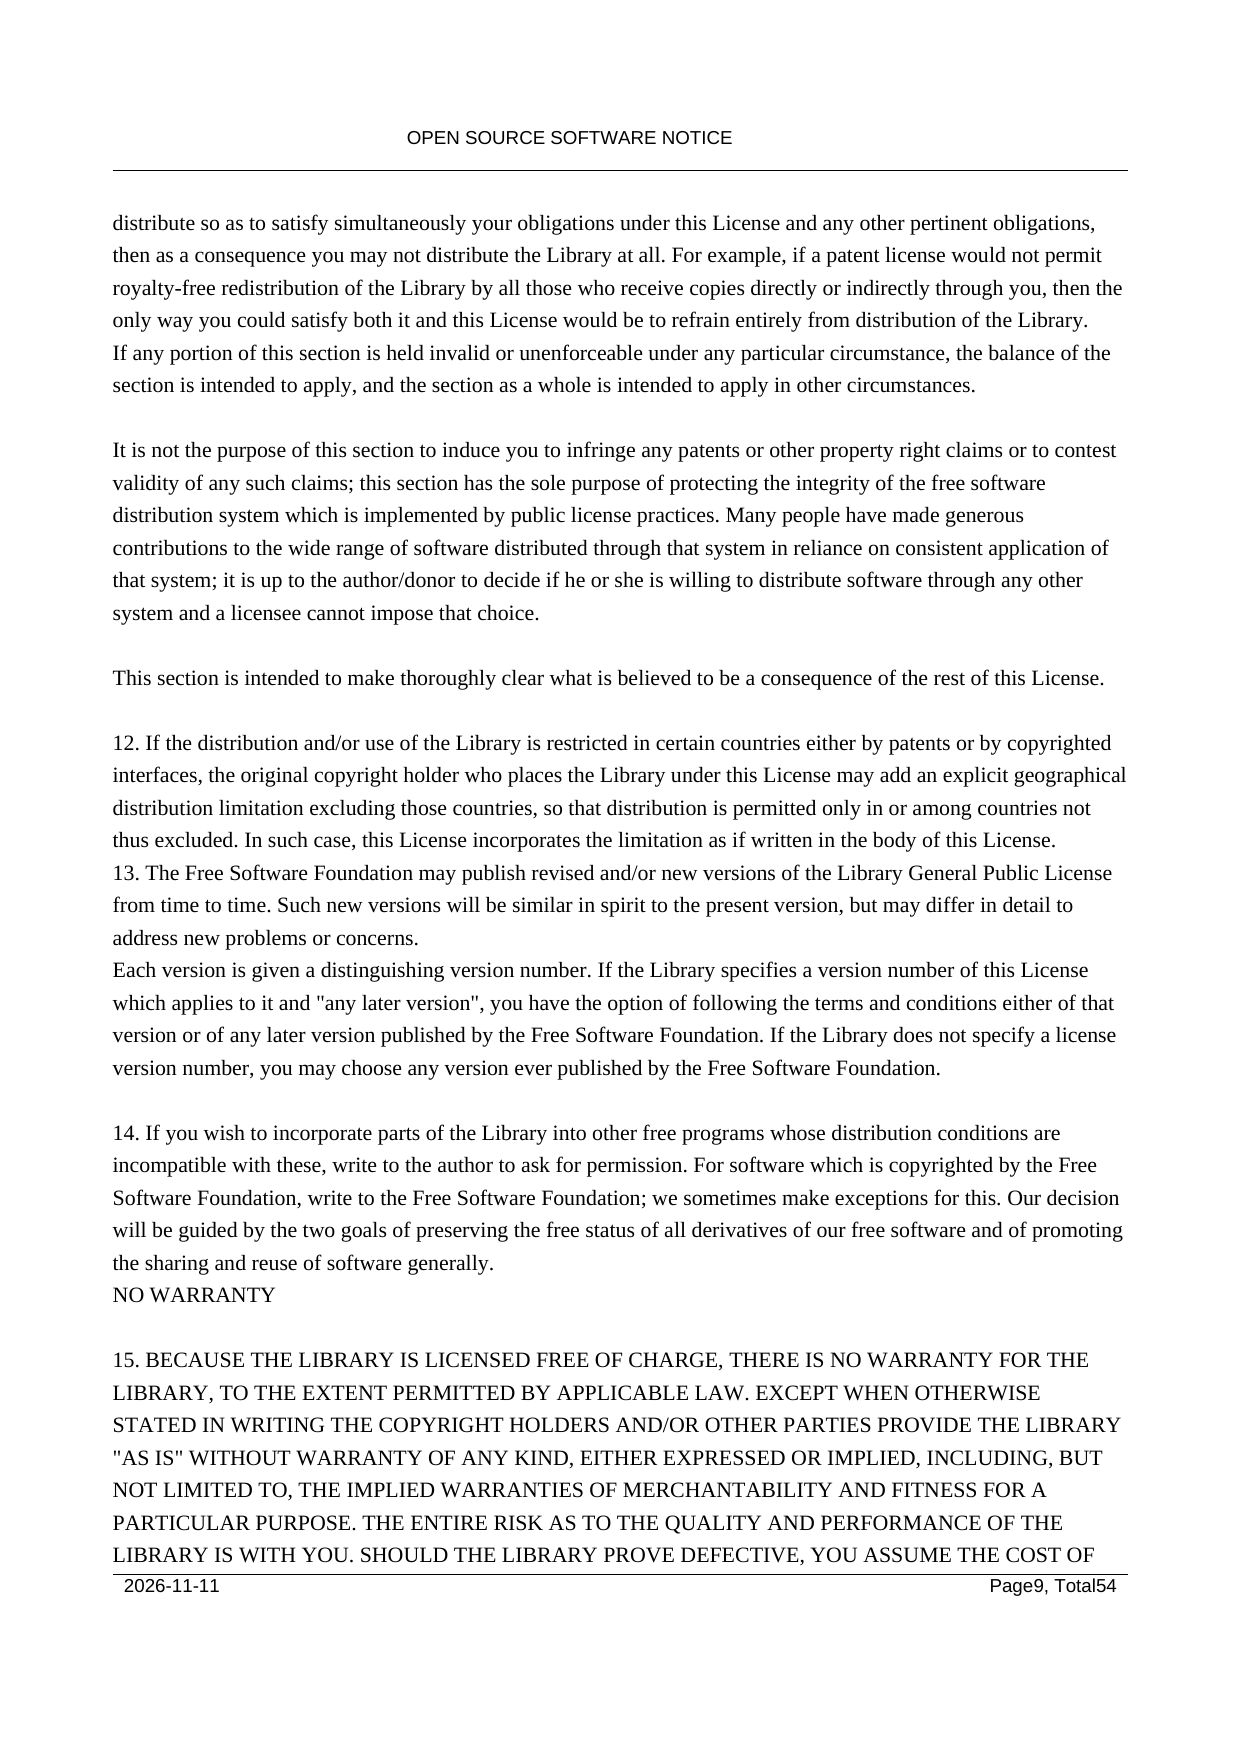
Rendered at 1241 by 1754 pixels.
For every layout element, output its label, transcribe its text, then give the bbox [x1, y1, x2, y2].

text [112, 1344, 1128, 1571]
text NO WARRANTY [112, 1279, 1128, 1311]
text Each version is given a distinguishing version number. If the Library specifies a version number of this License which applies to it and "any later version", you have the option of following the terms and conditions either of that version or of any later version published by the Free Software Foundation. If the Library does not specify a license version number, you may choose any version ever published by the Free Software Foundation. [112, 954, 1128, 1084]
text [112, 206, 1128, 336]
text This section is intended to make thoroughly clear what is believed to be a consequence of the rest of this License. [112, 661, 1128, 694]
text 14. If you wish to incorporate parts of the Library into other free programs whose distribution conditions are incompatible with these, write to the author to ask for permission. For software which is copyrighted by the Free Software Foundation, write to the Free Software Foundation; we sometimes make exceptions for this. Our decision will be guided by the two goals of preserving the free status of all derivatives of our free software and of promoting the sharing and reuse of software generally. [112, 1116, 1128, 1279]
text It is not the purpose of this section to induce you to infringe any patents or other property right claims or to contest validity of any such claims; this section has the sole purpose of protecting the integrity of the free software distribution system which is implemented by public license practices. Many people have made generous contributions to the wide range of software distributed through that system in reliance on consistent application of that system; it is up to the author/donor to decide if he or she is willing to distribute software through any other system and a licensee cannot impose that choice. [112, 434, 1128, 629]
text 12. If the distribution and/or use of the Library is restricted in certain countries either by patents or by copyrighted interfaces, the original copyright holder who places the Library under this License may add an explicit geographical distribution limitation excluding those countries, so that distribution is permitted only in or among countries not thus excluded. In such case, this License incorporates the limitation as if written in the body of this License. [112, 726, 1128, 856]
text If any portion of this section is held invalid or unenforceable under any particular circumstance, the balance of the section is intended to apply, and the section as a whole is intended to apply in other circumstances. [112, 336, 1128, 401]
text 13. The Free Software Foundation may publish revised and/or new versions of the Library General Public License from time to time. Such new versions will be similar in spirit to the present version, but may differ in detail to address new problems or concerns. [112, 856, 1128, 954]
